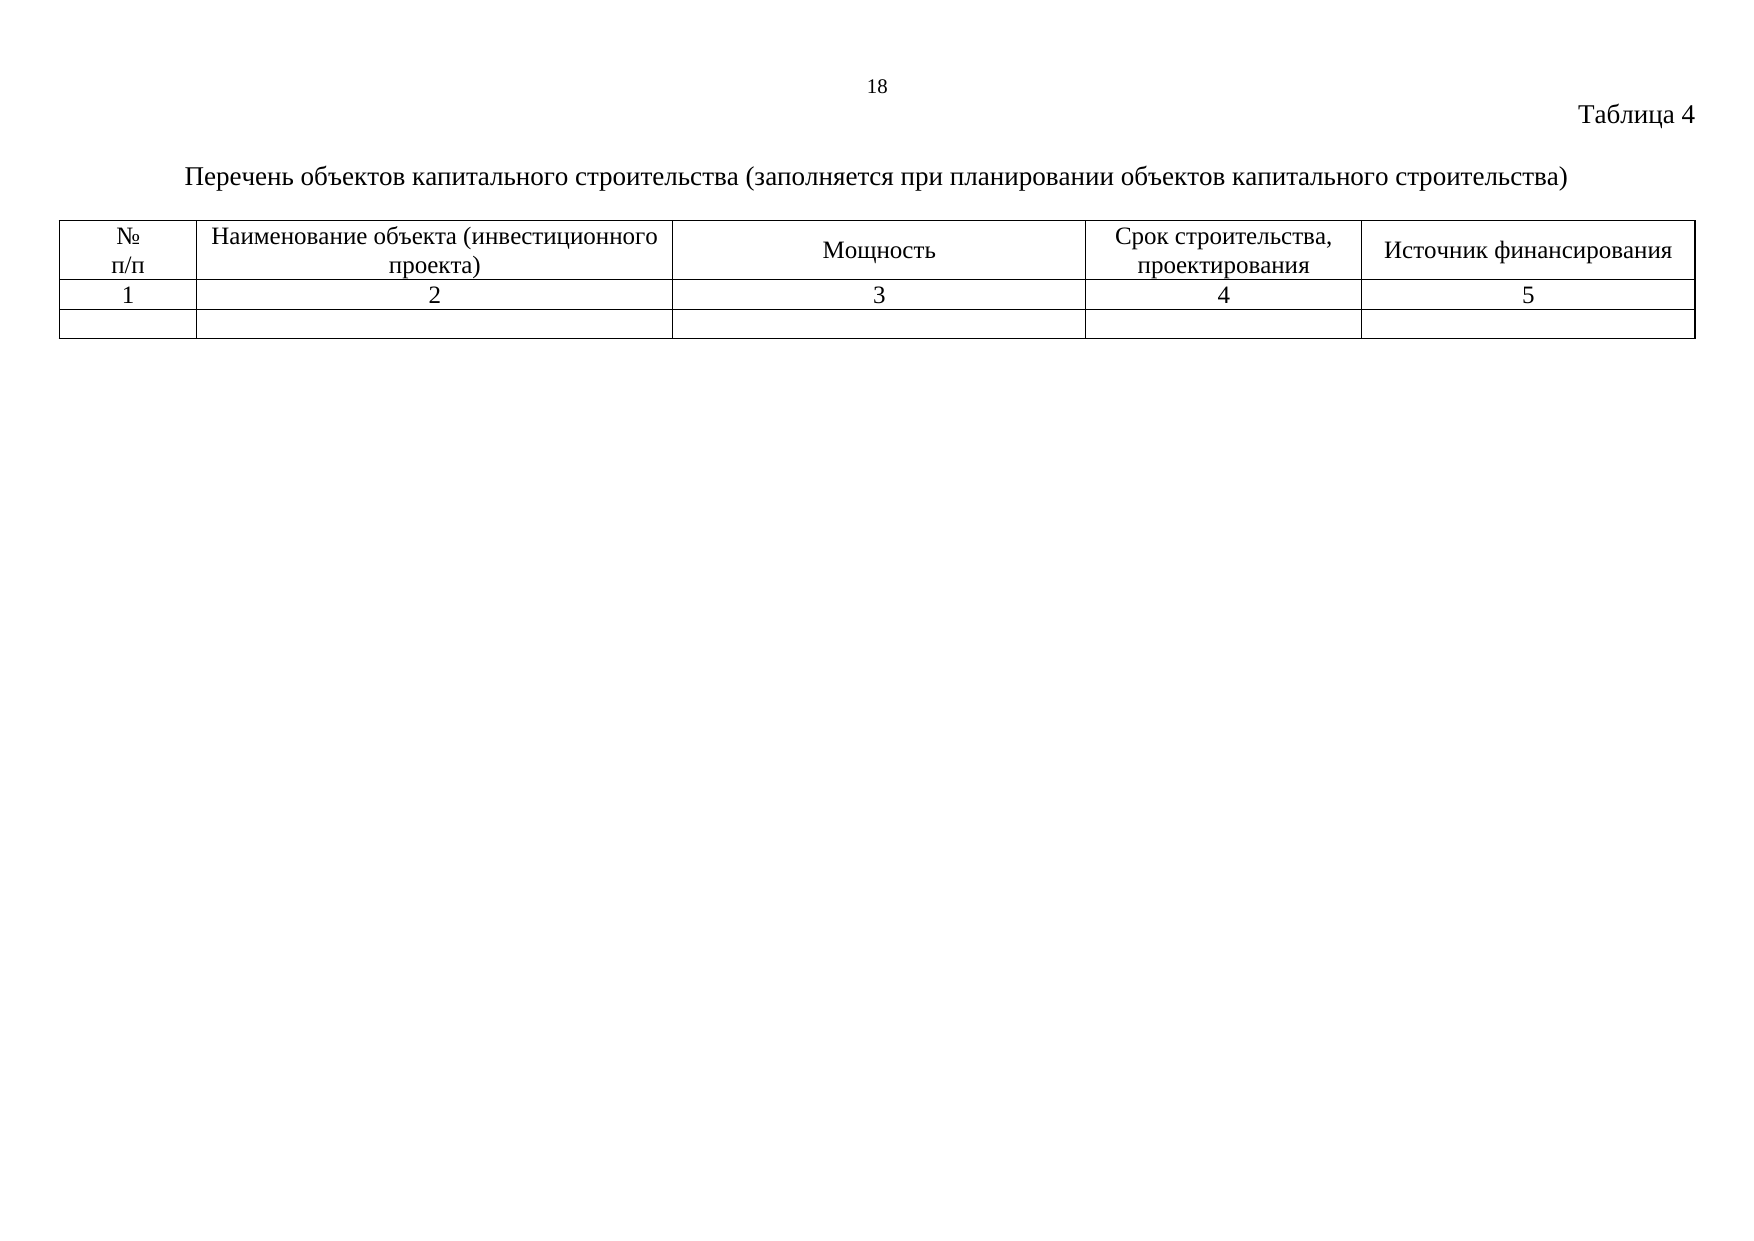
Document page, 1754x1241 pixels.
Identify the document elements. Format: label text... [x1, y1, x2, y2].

table_header Срок строительства, проектирования [1086, 221, 1361, 279]
text Таблица 4 [59, 98, 1695, 129]
table_cell 1 [60, 280, 196, 308]
table_header Мощность [673, 221, 1085, 279]
table_cell 2 [197, 280, 672, 308]
table_cell [197, 310, 672, 338]
table_header Наименование объекта (инвестиционного проекта) [197, 221, 672, 279]
table_cell [1086, 310, 1361, 338]
table_cell [1362, 310, 1694, 338]
table_cell 4 [1086, 280, 1361, 308]
table_cell [60, 310, 196, 338]
table_cell 3 [673, 280, 1085, 308]
table_header Источник финансирования [1362, 221, 1694, 279]
table_cell 5 [1362, 280, 1694, 308]
table_header № п/п [60, 221, 196, 279]
table_cell [673, 310, 1085, 338]
text Перечень объектов капитального строительства (заполняется при планировании объектов капитального строительства) [59, 160, 1695, 191]
